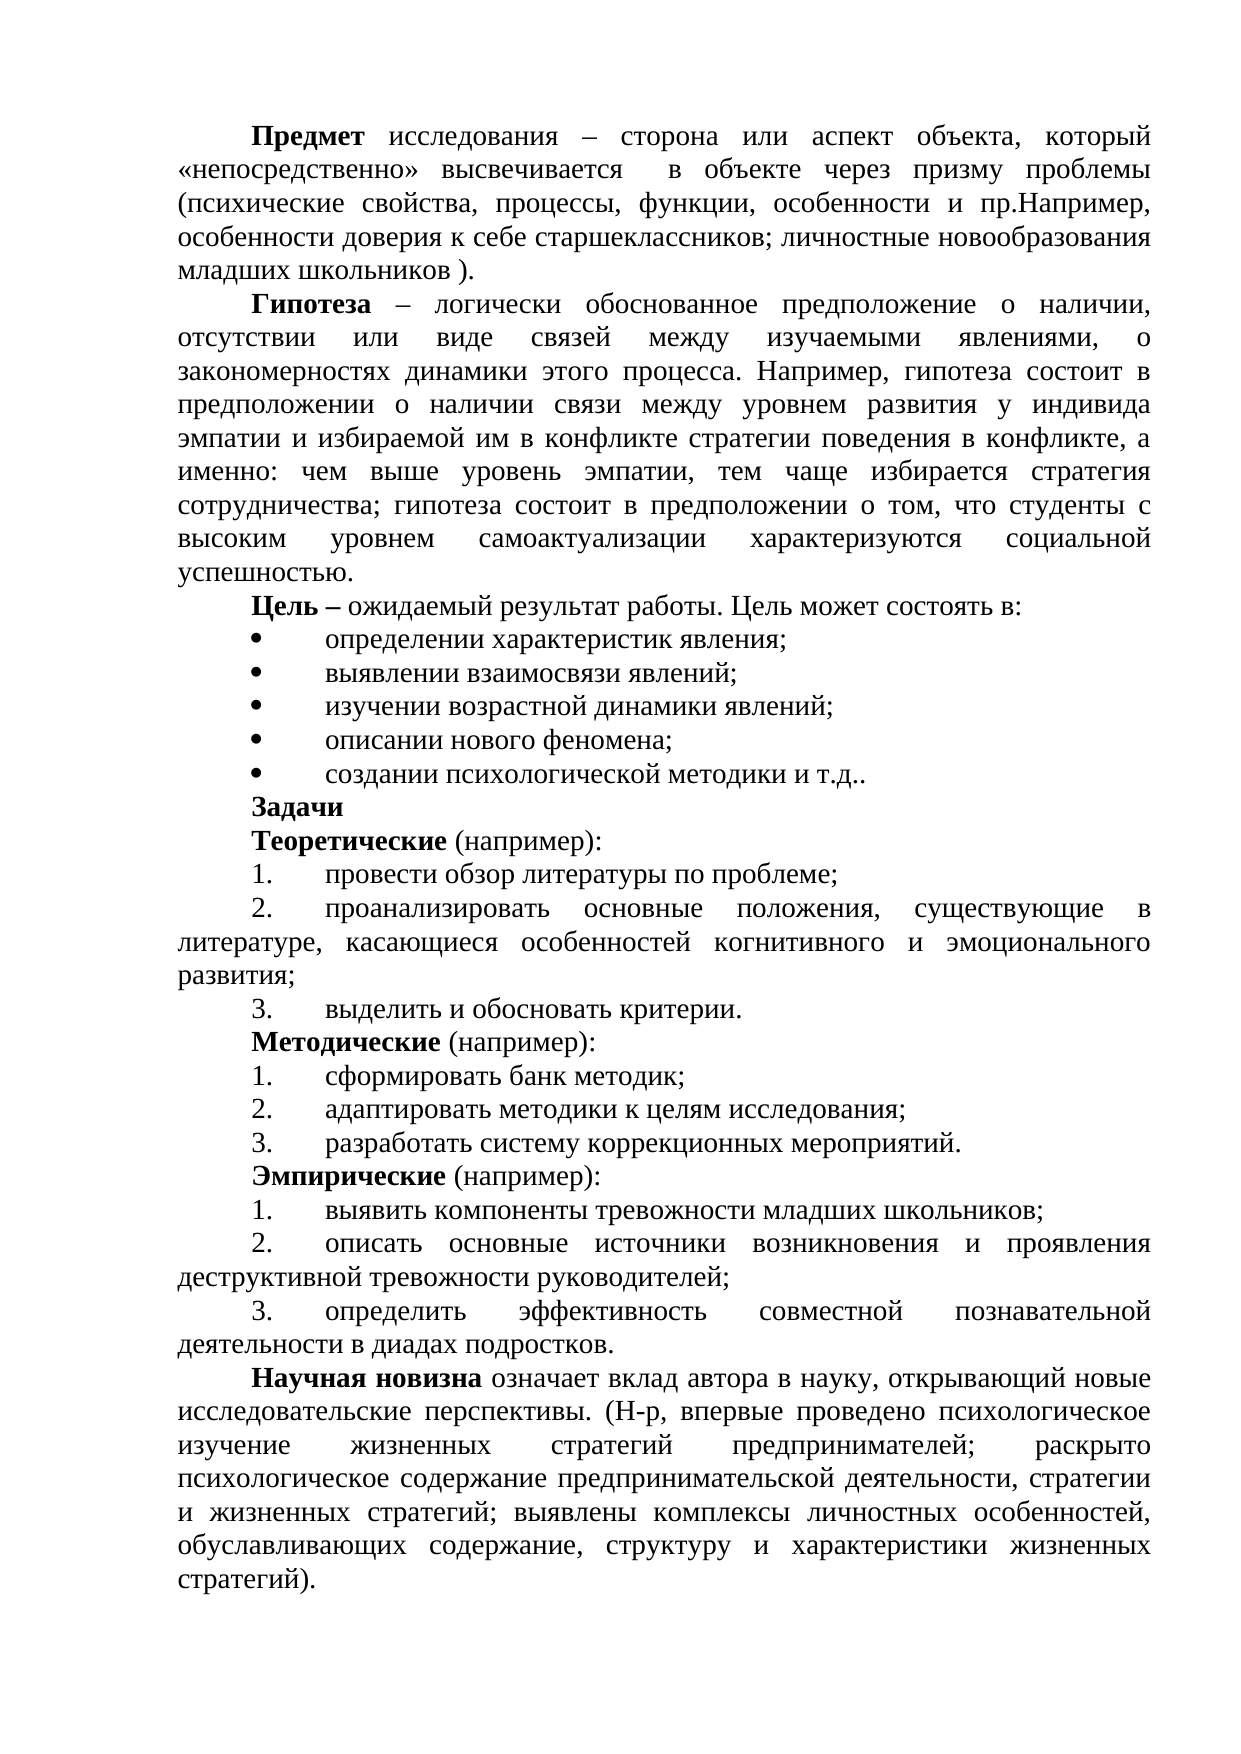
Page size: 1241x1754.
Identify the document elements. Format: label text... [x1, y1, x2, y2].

list создании психологической методики и т.д.. [177, 756, 1152, 789]
list определить эффективность совместной познавательной деятельности в диадах подростков. [177, 1293, 1152, 1360]
text Теоретические (например): [177, 823, 1152, 857]
list выделить и обосновать критерии. [177, 991, 1152, 1024]
text Предмет исследования – сторона или аспект объекта, который «непосредственно» высвечивается в объекте через призму проблемы (психические свойства, процессы, функции, особенности и пр.Например, особенности доверия к себе старшеклассников; личностные новообразования младших школьников ). [177, 118, 1152, 286]
list определении характеристик явления; [177, 621, 1152, 655]
text Цель – ожидаемый результат работы. Цель может состоять в: [177, 588, 1152, 621]
list описать основные источники возникновения и проявления деструктивной тревожности руководителей; [177, 1226, 1152, 1293]
text Эмпирические (например): [177, 1158, 1152, 1192]
list выявлении взаимосвязи явлений; [177, 655, 1152, 688]
list изучении возрастной динамики явлений; [177, 688, 1152, 722]
list описании нового феномена; [177, 722, 1152, 756]
text Методические (например): [177, 1024, 1152, 1058]
text Гипотеза – логически обоснованное предположение о наличии, отсутствии или виде связей между изучаемыми явлениями, о закономерностях динамики этого процесса. Например, гипотеза состоит в предположении о наличии связи между уровнем развития у индивида эмпатии и избираемой им в конфликте стратегии поведения в конфликте, а именно: чем выше уровень эмпатии, тем чаще избирается стратегия сотрудничества; гипотеза состоит в предположении о том, что студенты с высоким уровнем самоактуализации характеризуются социальной успешностью. [177, 286, 1152, 588]
text Научная новизна означает вклад автора в науку, открывающий новые исследовательские перспективы. (Н-р, впервые проведено психологическое изучение жизненных стратегий предпринимателей; раскрыто психологическое содержание предпринимательской деятельности, стратегии и жизненных стратегий; выявлены комплексы личностных особенностей, обуславливающих содержание, структуру и характеристики жизненных стратегий). [177, 1360, 1152, 1594]
list выявить компоненты тревожности младших школьников; [177, 1192, 1152, 1226]
list провести обзор литературы по проблеме; [177, 857, 1152, 890]
list сформировать банк методик; [177, 1058, 1152, 1091]
list проанализировать основные положения, существующие в литературе, касающиеся особенностей когнитивного и эмоционального развития; [177, 890, 1152, 991]
text Задачи [177, 789, 1152, 823]
list адаптировать методики к целям исследования; [177, 1091, 1152, 1125]
list разработать систему коррекционных мероприятий. [177, 1125, 1152, 1158]
